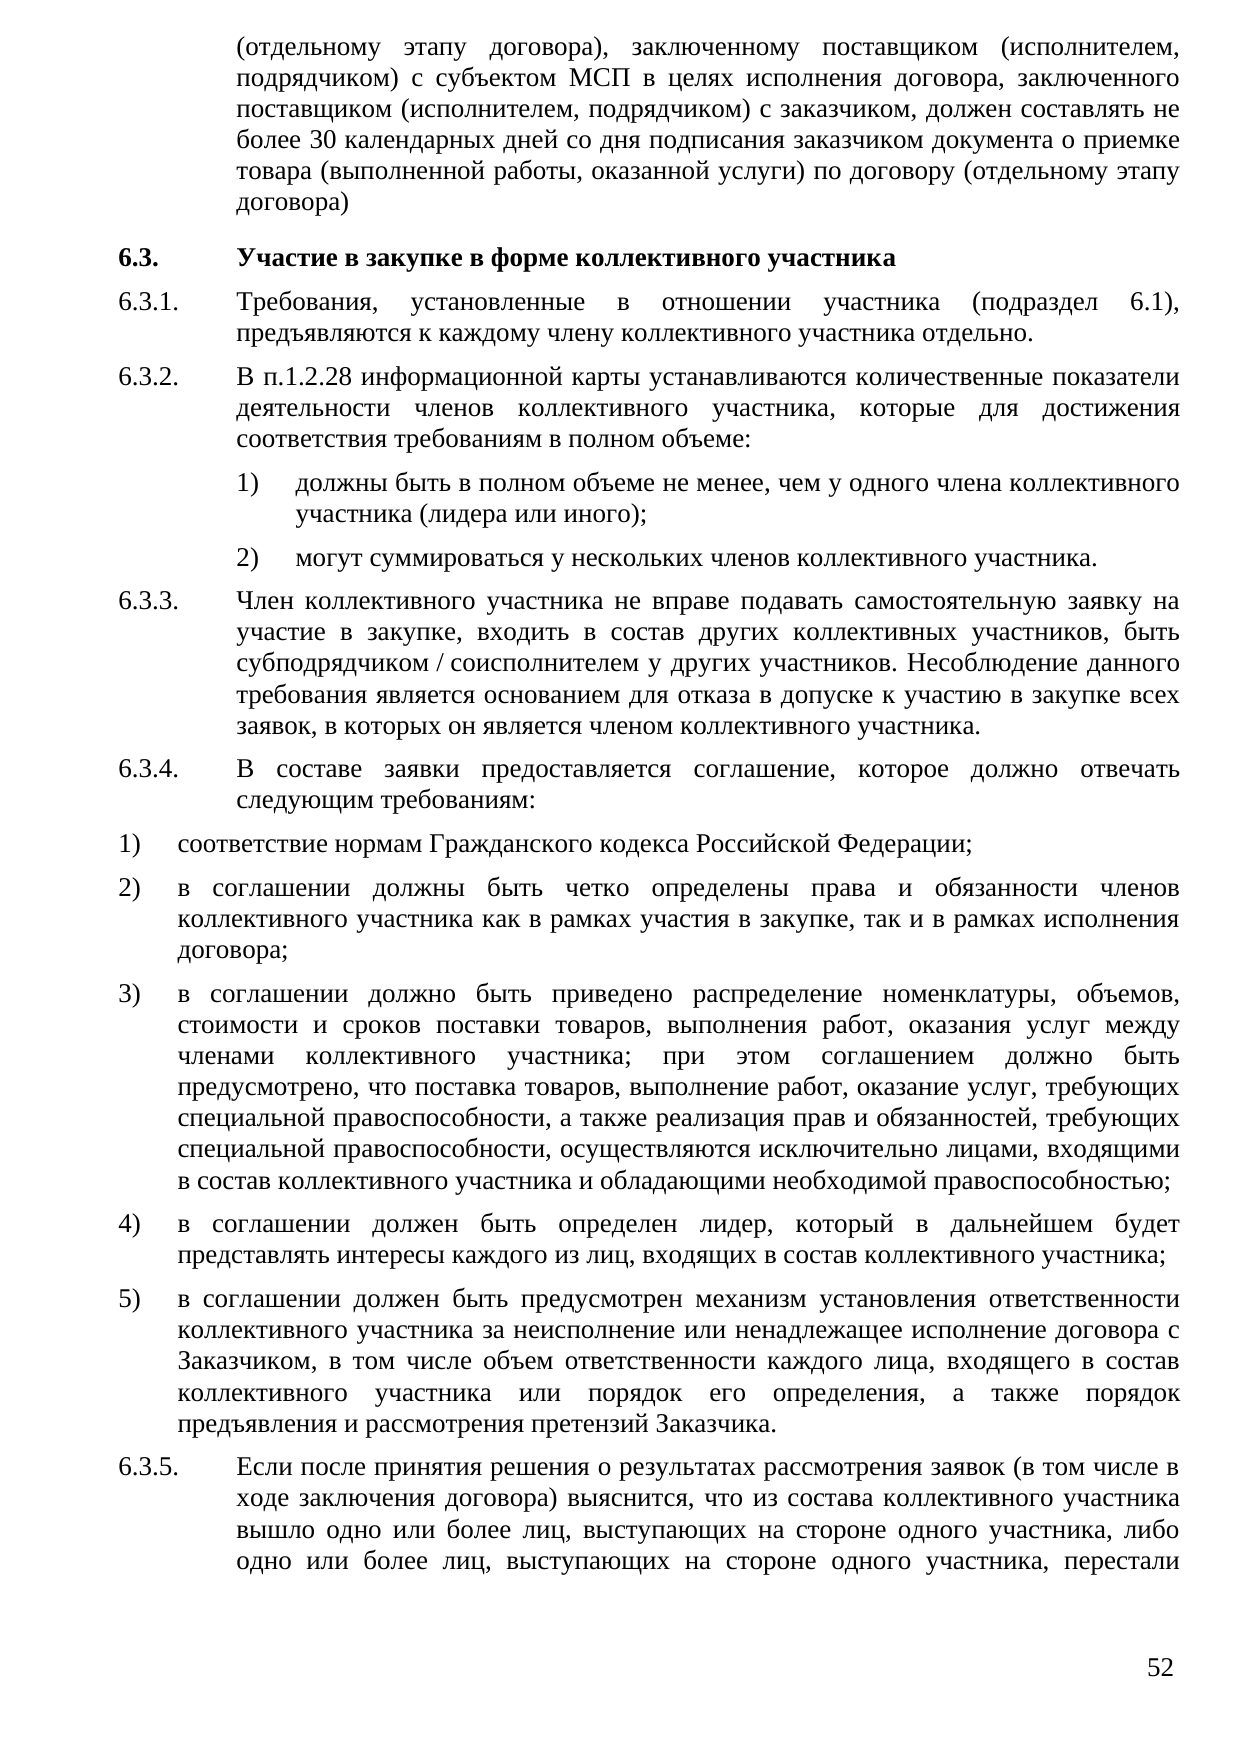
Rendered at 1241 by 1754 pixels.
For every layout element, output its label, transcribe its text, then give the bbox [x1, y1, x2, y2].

list должны быть в полном объеме не менее, чем у одного члена коллективного участника (лидера или иного); [236, 466, 1181, 528]
text В составе заявки предоставляется соглашение, которое должно отвечать следующим требованиям: [118, 752, 1181, 815]
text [118, 29, 1181, 216]
text Участие в закупке в форме коллективного участника [118, 241, 1181, 273]
text соответствие нормам Гражданского кодекса Российской Федерации; [118, 827, 1181, 858]
text в соглашении должно быть приведено распределение номенклатуры, объемов, стоимости и сроков поставки товаров, выполнения работ, оказания услуг между членами коллективного участника; при этом соглашением должно быть предусмотрено, что поставка товаров, выполнение работ, оказание услуг, требующих специальной правоспособности, а также реализация прав и обязанностей, требующих специальной правоспособности, осуществляются исключительно лицами, входящими в состав коллективного участника и обладающими необходимой правоспособностью; [118, 977, 1181, 1195]
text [118, 1450, 1181, 1575]
text в соглашении должен быть определен лидер, который в дальнейшем будет представлять интересы каждого из лиц, входящих в состав коллективного участника; [118, 1207, 1181, 1270]
text Требования, установленные в отношении участника (подраздел 6.1), предъявляются к каждому члену коллективного участника отдельно. [118, 285, 1181, 347]
text в соглашении должны быть четко определены права и обязанности членов коллективного участника как в рамках участия в закупке, так и в рамках исполнения договора; [118, 871, 1181, 964]
list могут суммироваться у нескольких членов коллективного участника. [236, 541, 1181, 572]
list В п.1.2.28 информационной карты устанавливаются количественные показатели деятельности членов коллективного участника, которые для достижения соответствия требованиям в полном объеме: [118, 360, 1181, 453]
text в соглашении должен быть предусмотрен механизм установления ответственности коллективного участника за неисполнение или ненадлежащее исполнение договора с Заказчиком, в том числе объем ответственности каждого лица, входящего в состав коллективного участника или порядок его определения, а также порядок предъявления и рассмотрения претензий Заказчика. [118, 1282, 1181, 1438]
text Член коллективного участника не вправе подавать самостоятельную заявку на участие в закупке, входить в состав других коллективных участников, быть субподрядчиком / соисполнителем у других участников. Несоблюдение данного требования является основанием для отказа в допуске к участию в закупке всех заявок, в которых он является членом коллективного участника. [118, 584, 1181, 740]
